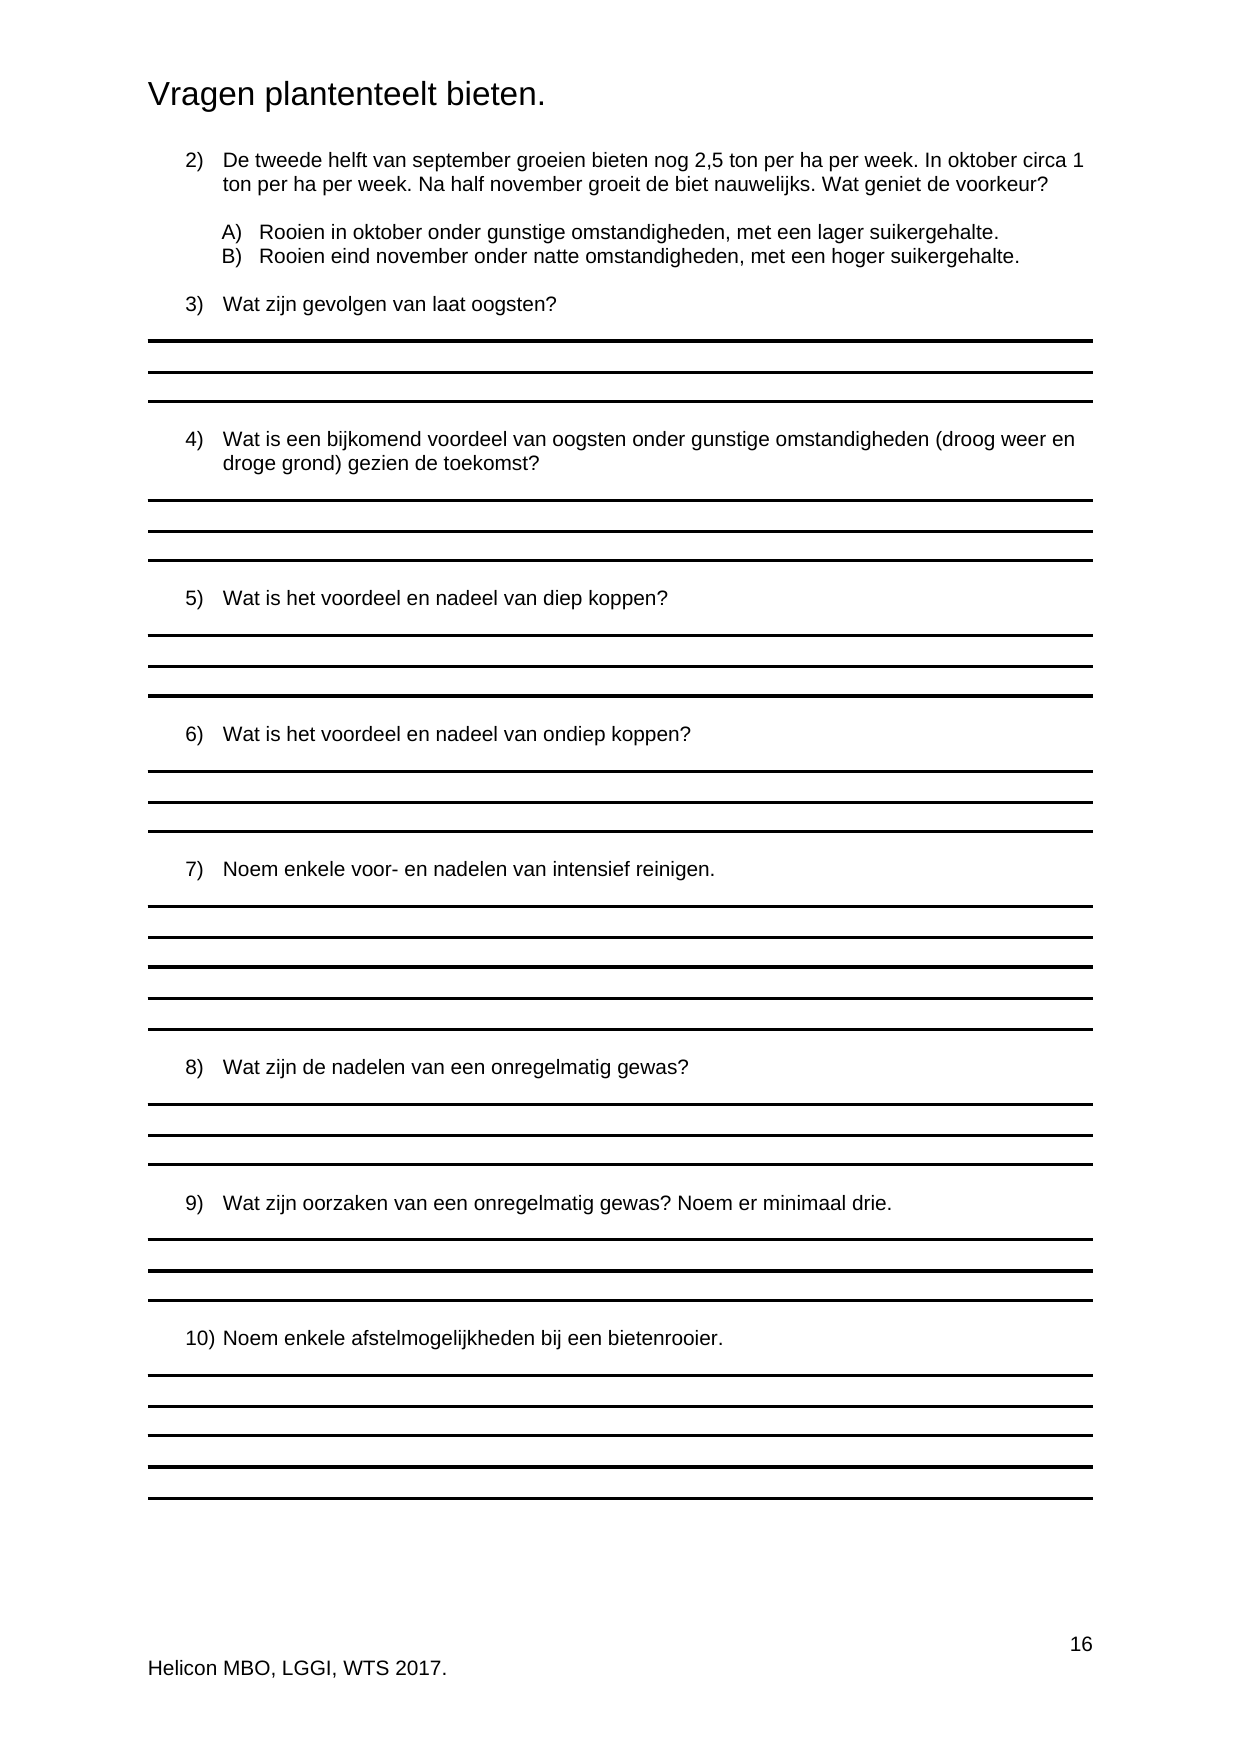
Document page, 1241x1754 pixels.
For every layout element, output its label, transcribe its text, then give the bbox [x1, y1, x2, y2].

list Wat is het voordeel en nadeel van diep koppen? [185, 586, 1093, 610]
list Wat is een bijkomend voordeel van oogsten onder gunstige omstandigheden (droog weer en droge grond) gezien de toekomst? [185, 427, 1093, 475]
list Wat zijn de nadelen van een onregelmatig gewas? [185, 1055, 1093, 1079]
list De tweede helft van september groeien bieten nog 2,5 ton per ha per week. In oktober circa 1 ton per ha per week. Na half november groeit de biet nauwelijks. Wat geniet de voorkeur? [185, 148, 1093, 196]
list Noem enkele afstelmogelijkheden bij een bietenrooier. [185, 1326, 1093, 1350]
list Rooien eind november onder natte omstandigheden, met een hoger suikergehalte. [221, 243, 1093, 267]
list Noem enkele voor- en nadelen van intensief reinigen. [185, 857, 1093, 881]
list Wat zijn gevolgen van laat oogsten? [185, 291, 1093, 315]
list Rooien in oktober onder gunstige omstandigheden, met een lager suikergehalte. [221, 219, 1093, 243]
list Wat is het voordeel en nadeel van ondiep koppen? [185, 722, 1093, 746]
list Wat zijn oorzaken van een onregelmatig gewas? Noem er minimaal drie. [185, 1190, 1093, 1214]
